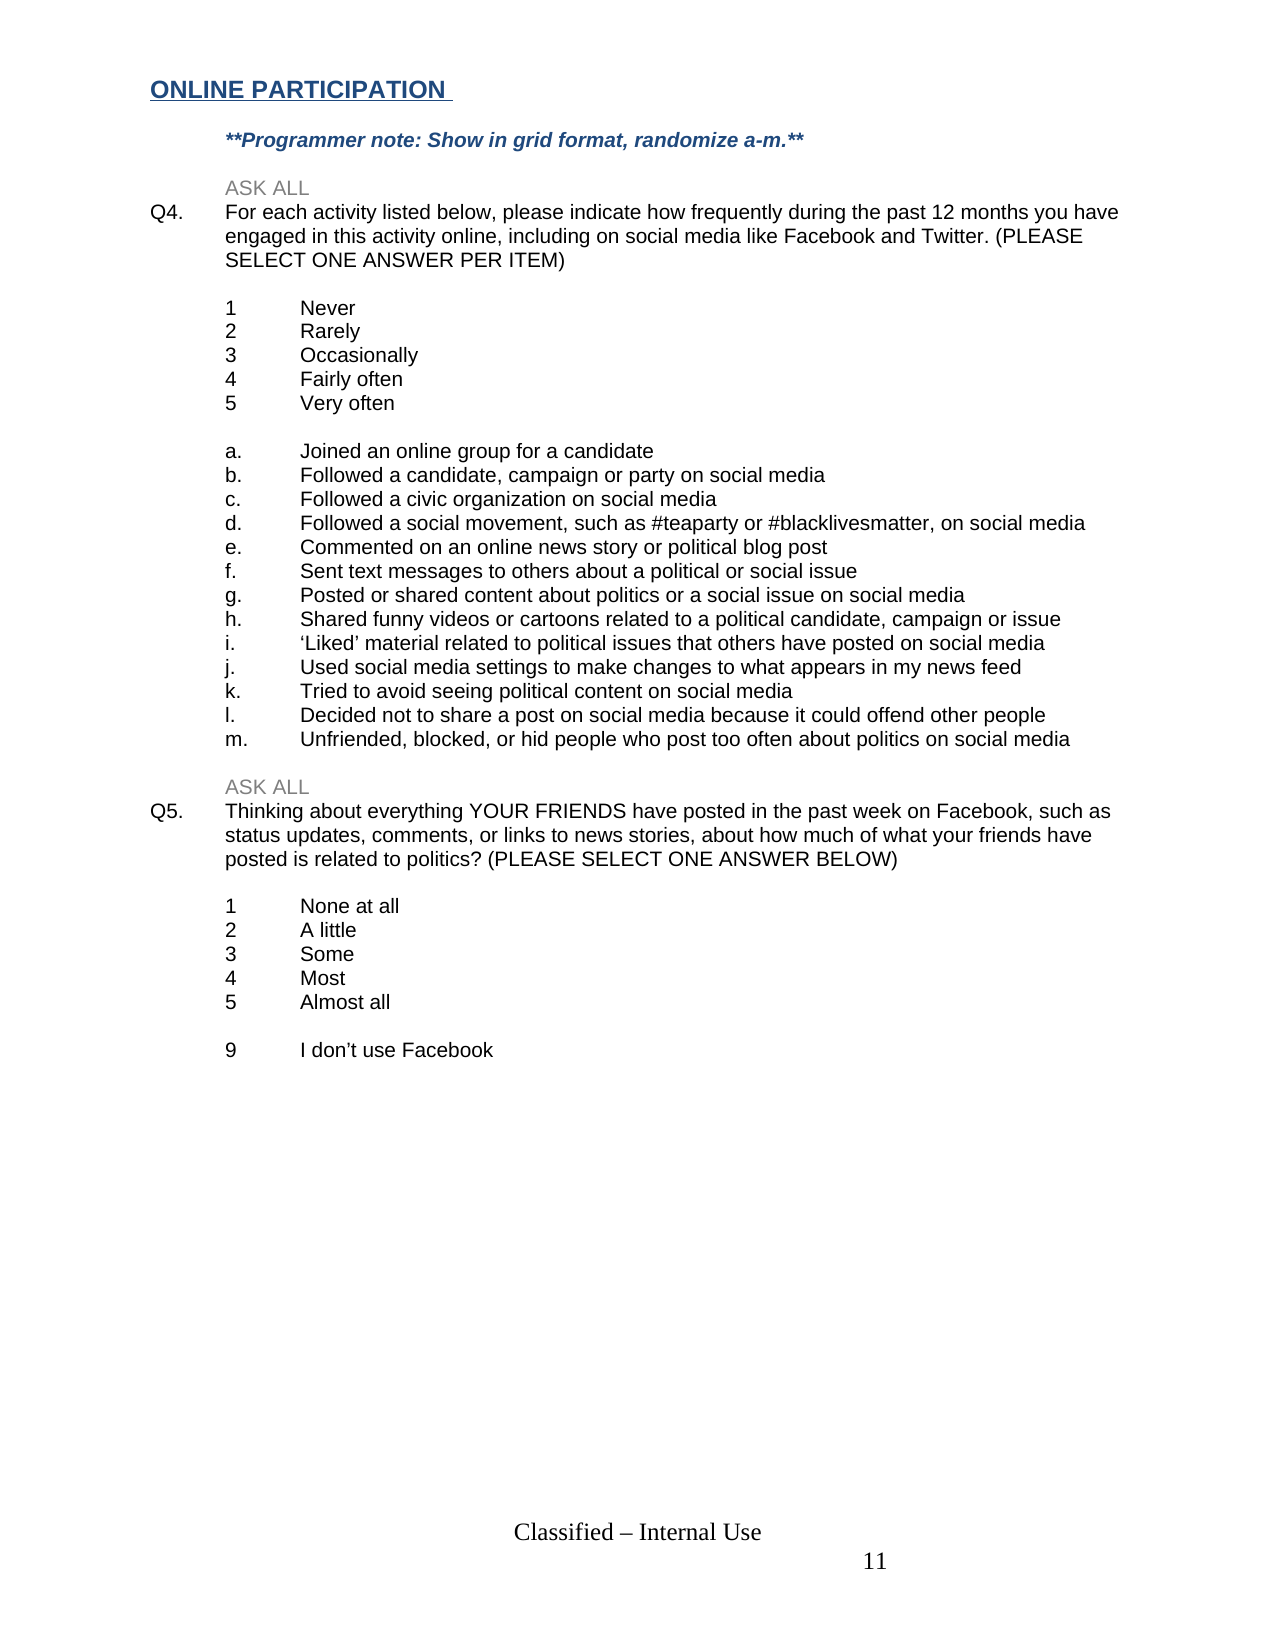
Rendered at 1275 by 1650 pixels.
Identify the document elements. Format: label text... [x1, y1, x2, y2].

text 2 A little [150, 918, 1125, 942]
text 5 Very often [150, 391, 1125, 415]
text g. Posted or shared content about politics or a social issue on social media [225, 583, 1125, 607]
text l. Decided not to share a post on social media because it could offend other people [225, 703, 1125, 727]
text i. ‘Liked’ material related to political issues that others have posted on social media [225, 631, 1125, 655]
text 1 None at all [150, 894, 1125, 918]
text Q4. For each activity listed below, please indicate how frequently during the past 12 months you have engaged in this activity online, including on social media like Facebook and Twitter. (PLEASE SELECT ONE ANSWER PER ITEM) [150, 199, 1125, 271]
text b. Followed a candidate, campaign or party on social media [225, 463, 1125, 487]
text 1 Never [150, 295, 1125, 319]
text k. Tried to avoid seeing political content on social media [225, 679, 1125, 703]
text Q5. Thinking about everything YOUR FRIENDS have posted in the past week on Facebook, such as status updates, comments, or links to news stories, about how much of what your friends have posted is related to politics? (PLEASE SELECT ONE ANSWER BELOW) [150, 798, 1125, 870]
text m. Unfriended, blocked, or hid people who post too often about politics on social media [225, 727, 1125, 751]
text **Programmer note: Show in grid format, randomize a-m.** [150, 128, 1125, 152]
text ASK ALL [150, 774, 1125, 798]
text ASK ALL [150, 176, 1125, 199]
text 3 Some [150, 942, 1125, 966]
text ONLINE PARTICIPATION [150, 75, 1125, 104]
text c. Followed a civic organization on social media [225, 487, 1125, 511]
text 4 Most [150, 966, 1125, 990]
text 4 Fairly often [150, 367, 1125, 391]
text 5 Almost all [150, 990, 1125, 1014]
text h. Shared funny videos or cartoons related to a political candidate, campaign or issue [225, 607, 1125, 631]
text j. Used social media settings to make changes to what appears in my news feed [225, 655, 1125, 679]
text f. Sent text messages to others about a political or social issue [225, 559, 1125, 583]
text 9 I don’t use Facebook [150, 1038, 1125, 1062]
text 3 Occasionally [150, 343, 1125, 367]
text d. Followed a social movement, such as #teaparty or #blacklivesmatter, on social media [225, 511, 1125, 535]
text e. Commented on an online news story or political blog post [225, 535, 1125, 559]
text 2 Rarely [150, 319, 1125, 343]
text a. Joined an online group for a candidate [225, 439, 1125, 463]
